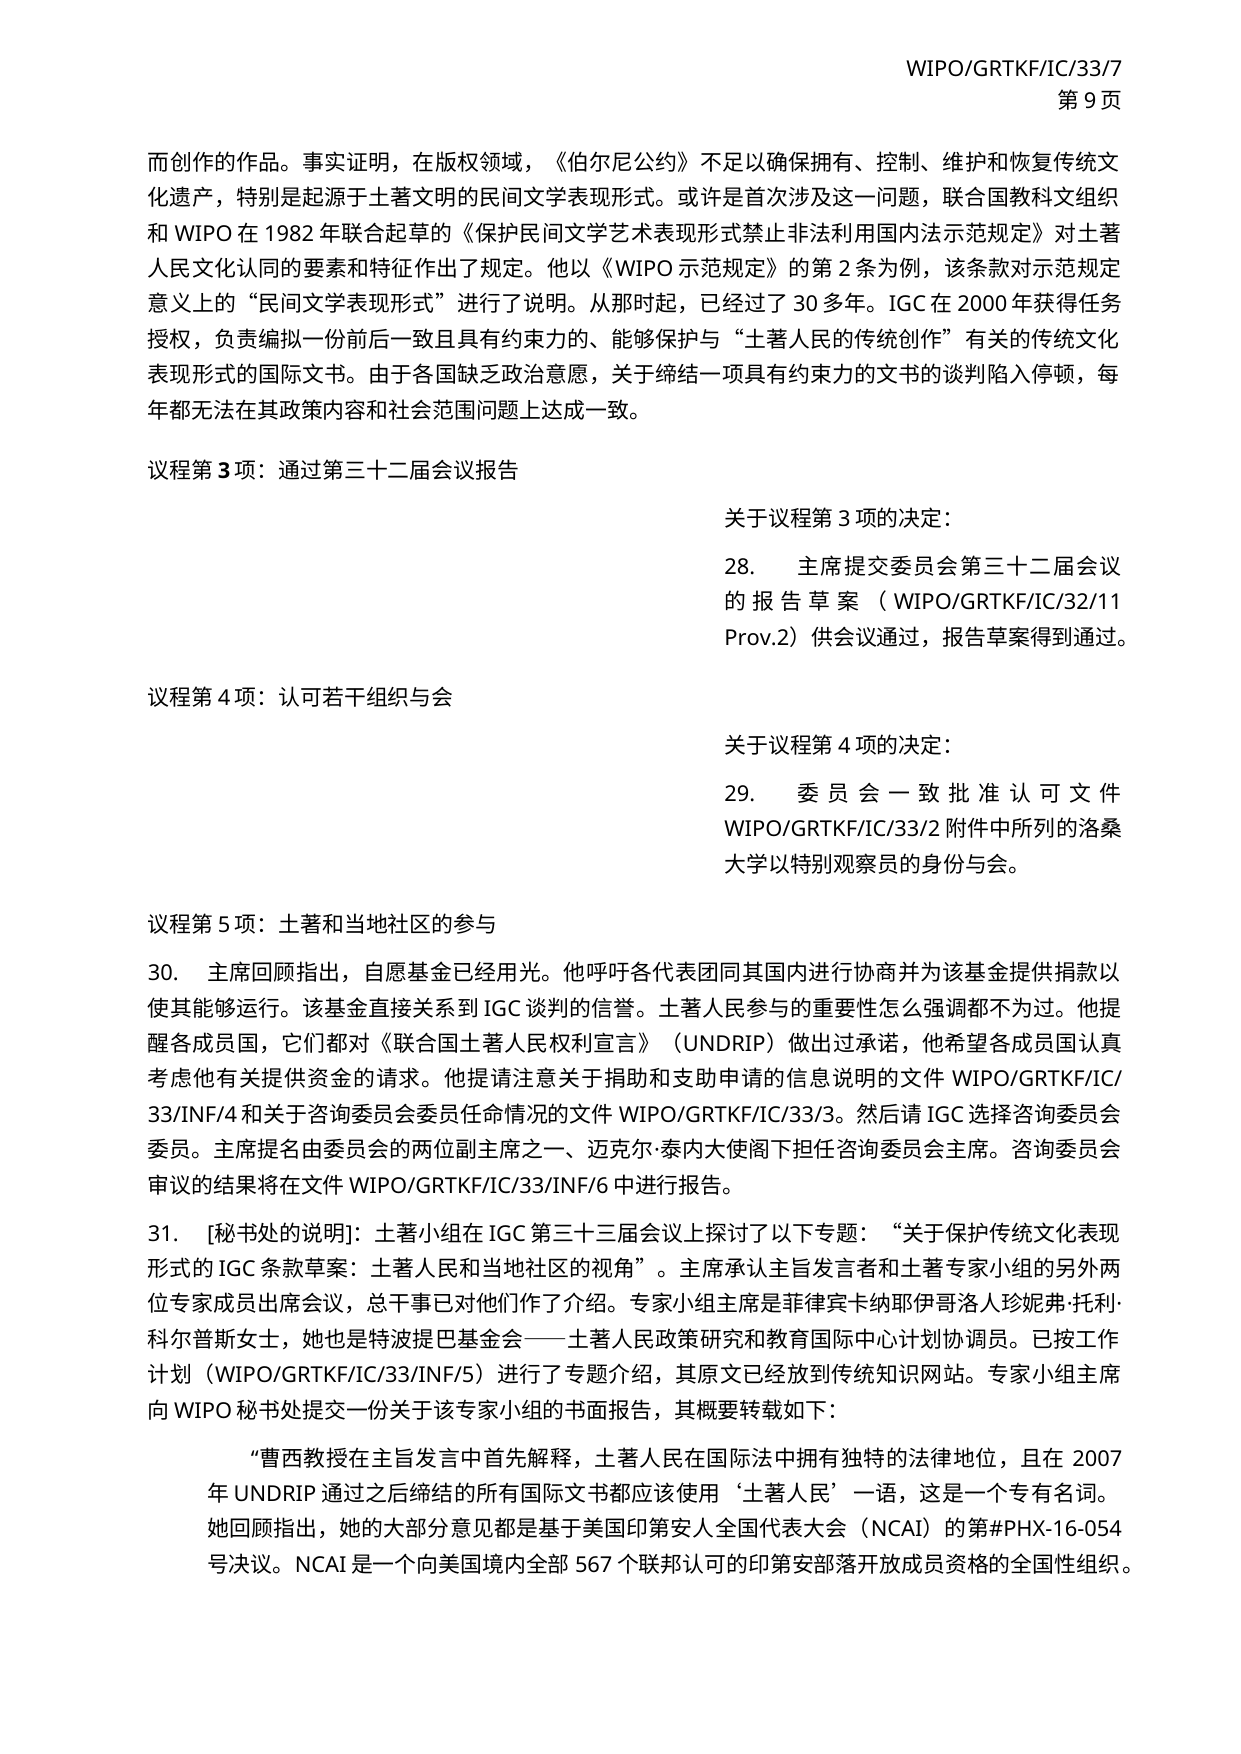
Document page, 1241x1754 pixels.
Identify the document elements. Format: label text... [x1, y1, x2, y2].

subtitle 议程第3项：通过第三十二届会议报告 [148, 449, 1122, 485]
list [148, 141, 1122, 424]
list 关于议程第3项的决定： [724, 497, 1122, 533]
list 主席提交委员会第三十二届会议的报告草案（WIPO/GRTKF/IC/32/11 Prov.2）供会议通过，报告草案得到通过。 [724, 545, 1122, 651]
list 委员会一致批准认可文件WIPO/GRTKF/IC/33/2附件中所列的洛桑大学以特别观察员的身份与会。 [724, 772, 1122, 878]
list 关于议程第4项的决定： [724, 724, 1122, 760]
list 主席回顾指出，自愿基金已经用光。他呼吁各代表团同其国内进行协商并为该基金提供捐款以使其能够运行。该基金直接关系到IGC谈判的信誉。土著人民参与的重要性怎么强调都不为过。他提醒各成员国，它们都对《联合国土著人民权利宣言》（UNDRIP）做出过承诺，他希望各成员国认真考虑他有关提供资金的请求。他提请注意关于捐助和支助申请的信息说明的文件WIPO/GRTKF/IC/33/INF/4和关于咨询委员会委员任命情况的文件WIPO/GRTKF/IC/33/3。然后请IGC选择咨询委员会委员。主席提名由委员会的两位副主席之一、迈克尔·泰内大使阁下担任咨询委员会主席。咨询委员会审议的结果将在文件WIPO/GRTKF/IC/33/INF/6中进行报告。 [148, 951, 1122, 1199]
list [秘书处的说明]：土著小组在IGC第三十三届会议上探讨了以下专题：“关于保护传统文化表现形式的IGC条款草案：土著人民和当地社区的视角”。主席承认主旨发言者和土著专家小组的另外两位专家成员出席会议，总干事已对他们作了介绍。专家小组主席是菲律宾卡纳耶伊哥洛人珍妮弗·托利·科尔普斯女士，她也是特波提巴基金会——土著人民政策研究和教育国际中心计划协调员。已按工作计划（WIPO/GRTKF/IC/33/INF/5）进行了专题介绍，其原文已经放到传统知识网站。专家小组主席向WIPO秘书处提交一份关于该专家小组的书面报告，其概要转载如下： [148, 1212, 1122, 1424]
subtitle 议程第4项：认可若干组织与会 [148, 676, 1122, 712]
subtitle 议程第5项：土著和当地社区的参与 [148, 903, 1122, 939]
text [207, 1437, 1122, 1578]
